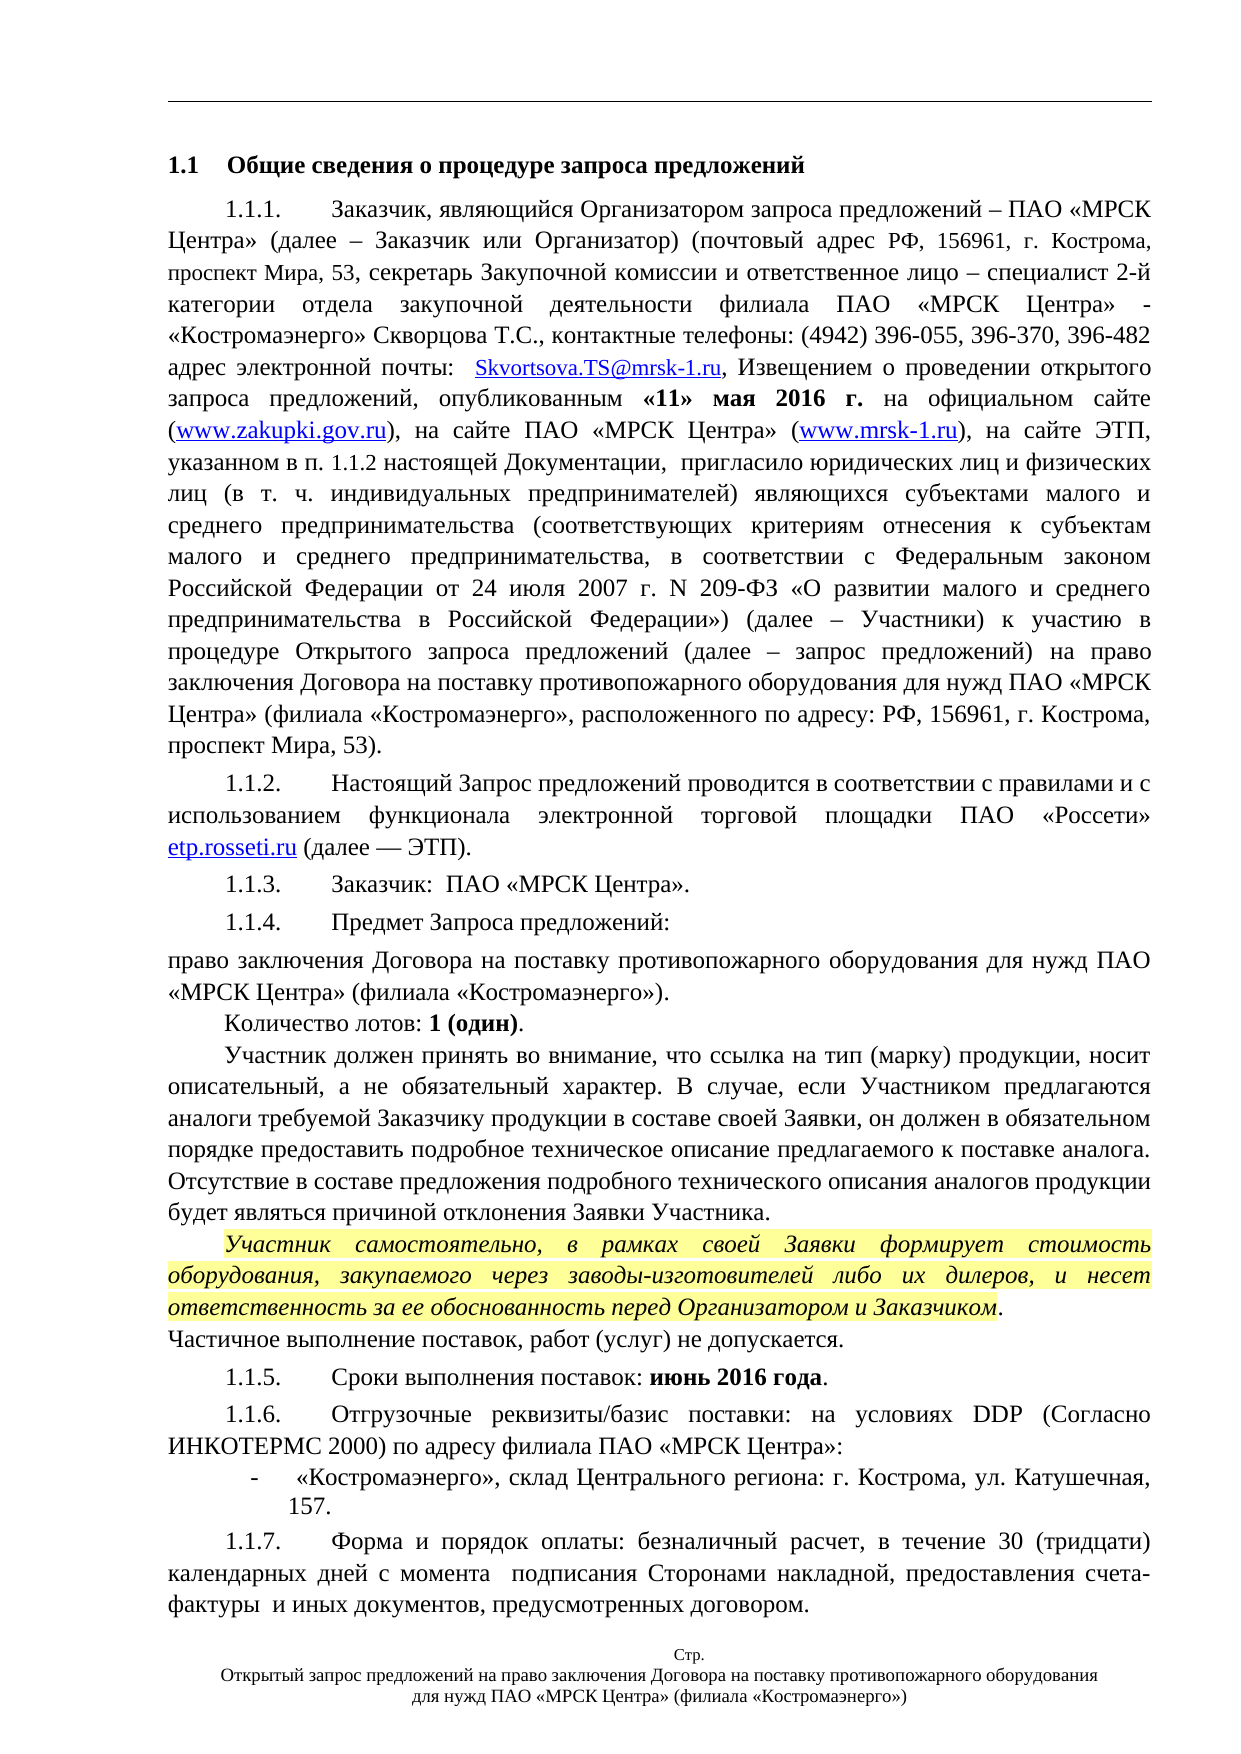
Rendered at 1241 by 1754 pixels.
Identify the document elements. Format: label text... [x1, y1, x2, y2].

list Частичное выполнение поставок, работ (услуг) не допускается. [168, 1324, 1152, 1352]
list Заказчик: ПАО «МРСК Центра». [168, 869, 1152, 898]
list Настоящий Запрос предложений проводится в соответствии с правилами и с использованием функционала электронной торговой площадки ПАО «Россети» etp.rosseti.ru (далее — ЭТП). [168, 768, 1152, 860]
list Отгрузочные реквизиты/базис поставки: на условиях DDP (Согласно ИНКОТЕРМС 2000) по адресу филиала ПАО «МРСК Центра»: [168, 1399, 1152, 1460]
subtitle Общие сведения о процедуре запроса предложений [168, 150, 1152, 179]
list Заказчик, являющийся Организатором запроса предложений – ПАО «МРСК Центра» (далее – Заказчик или Организатор) (почтовый адрес РФ, 156961, г. Кострома, проспект Мира, 53, секретарь Закупочной комиссии и ответственное лицо – специалист 2-й категории отдела закупочной деятельности филиала ПАО «МРСК Центра» - «Костромаэнерго» Скворцова Т.С., контактные телефоны: (4942) 396-055, 396-370, 396-482 адрес электронной почты: Skvortsova.TS@mrsk-1.ru, Извещением о проведении открытого запроса предложений, опубликованным «11» мая 2016 г. на официальном сайте (www.zakupki.gov.ru), на сайте ПАО «МРСК Центра» (www.mrsk-1.ru), на сайте ЭТП, указанном в п. 1.1.2 настоящей Документации, пригласило юридических лиц и физических лиц (в т. ч. индивидуальных предпринимателей) являющихся субъектами малого и среднего предпринимательства (соответствующих критериям отнесения к субъектам малого и среднего предпринимательства, в соответствии с Федеральным законом Российской Федерации от 24 июля 2007 г. N 209-ФЗ «О развитии малого и среднего предпринимательства в Российской Федерации») (далее – Участники) к участию в процедуре Открытого запроса предложений (далее – запрос предложений) на право заключения Договора на поставку противопожарного оборудования для нужд ПАО «МРСК Центра» (филиала «Костромаэнерго», расположенного по адресу: РФ, 156961, г. Кострома, проспект Мира, 53). [168, 194, 1152, 759]
text Участник самостоятельно, в рамках своей Заявки формирует стоимость оборудования, закупаемого через заводы-изготовителей либо их дилеров, и несет ответственность за ее обоснованность перед Организатором и Заказчиком. [168, 1289, 1152, 1321]
text Участник должен принять во внимание, что ссылка на тип (марку) продукции, носит описательный, а не обязательный характер. В случае, если Участником предлагаются аналоги требуемой Заказчику продукции в составе своей Заявки, он должен в обязательном порядке предоставить подробное техническое описание предлагаемого к поставке аналога. Отсутствие в составе предложения подробного технического описания аналогов продукции будет являться причиной отклонения Заявки Участника. [168, 1040, 1152, 1226]
list Предмет Запроса предложений: [168, 907, 1152, 936]
text Участник самостоятельно, в рамках своей Заявки формирует стоимость оборудования, закупаемого через заводы-изготовителей либо их дилеров, и несет ответственность за ее обоснованность перед Организатором и Заказчиком. [168, 1229, 1152, 1261]
text право заключения Договора на поставку противопожарного оборудования для нужд ПАО «МРСК Центра» (филиала «Костромаэнерго»). [168, 945, 1152, 1005]
text Количество лотов: 1 (один). [168, 1008, 1152, 1037]
list «Костромаэнерго», склад Центрального региона: г. Кострома, ул. Катушечная, 157. [250, 1462, 1152, 1520]
list Форма и порядок оплаты: безналичный расчет, в течение 30 (тридцати) календарных дней с момента подписания Сторонами накладной, предоставления счета-фактуры и иных документов, предусмотренных договором. [168, 1526, 1152, 1618]
list Сроки выполнения поставок: июнь 2016 года. [168, 1362, 1152, 1390]
